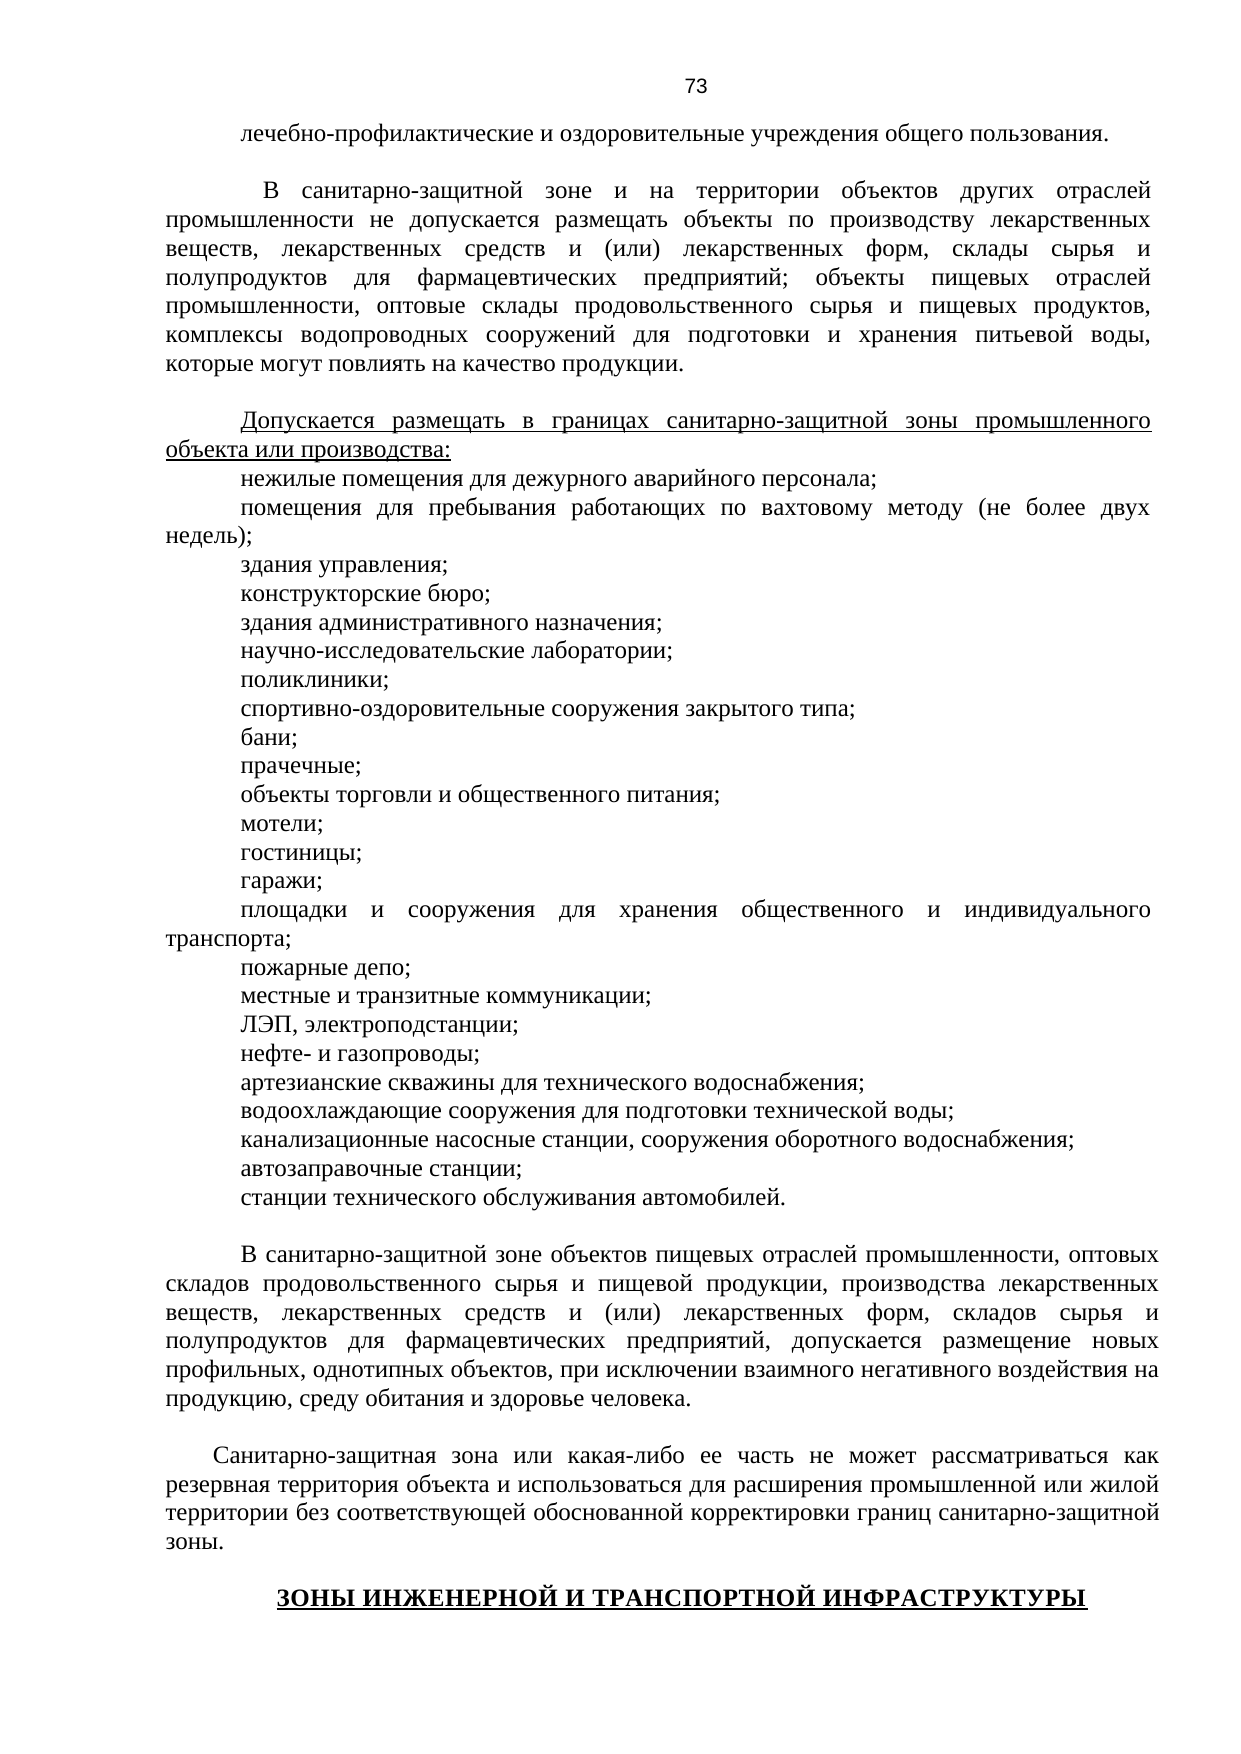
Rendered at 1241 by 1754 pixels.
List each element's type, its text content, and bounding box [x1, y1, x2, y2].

text нежилые помещения для дежурного аварийного персонала; [165, 463, 1152, 492]
text артезианские скважины для технического водоснабжения; [165, 1067, 1152, 1096]
text ЗОНЫ ИНЖЕНЕРНОЙ И ТРАНСПОРТНОЙ ИНФРАСТРУКТУРЫ [165, 1583, 1160, 1612]
text бани; [165, 722, 1152, 751]
text конструкторские бюро; [165, 578, 1152, 607]
text объекты торговли и общественного питания; [165, 779, 1152, 808]
text водоохлаждающие сооружения для подготовки технической воды; [165, 1096, 1152, 1124]
text нефте- и газопроводы; [165, 1038, 1152, 1067]
text ЛЭП, электроподстанции; [165, 1009, 1152, 1038]
text В санитарно-защитной зоне и на территории объектов других отраслей промышленности не допускается размещать объекты по производству лекарственных веществ, лекарственных средств и (или) лекарственных форм, склады сырья и полупродуктов для фармацевтических предприятий; объекты пищевых отраслей промышленности, оптовые склады продовольственного сырья и пищевых продуктов, комплексы водопроводных сооружений для подготовки и хранения питьевой воды, которые могут повлиять на качество продукции. [165, 176, 1152, 377]
text Допускается размещать в границах санитарно-защитной зоны промышленного объекта или производства: [165, 406, 1152, 463]
text станции технического обслуживания автомобилей. [165, 1182, 1152, 1211]
text гостиницы; [165, 837, 1152, 866]
text спортивно-оздоровительные сооружения закрытого типа; [165, 693, 1152, 722]
text лечебно-профилактические и оздоровительные учреждения общего пользования. [165, 118, 1152, 147]
text здания административного назначения; [165, 607, 1152, 636]
text мотели; [165, 808, 1152, 837]
text канализационные насосные станции, сооружения оборотного водоснабжения; [165, 1124, 1152, 1153]
text гаражи; [165, 866, 1152, 894]
text автозаправочные станции; [165, 1153, 1152, 1182]
text площадки и сооружения для хранения общественного и индивидуального транспорта; [165, 894, 1152, 952]
text пожарные депо; [165, 952, 1152, 981]
text научно-исследовательские лаборатории; [165, 636, 1152, 664]
text помещения для пребывания работающих по вахтовому методу (не более двух недель); [165, 492, 1152, 549]
text поликлиники; [165, 664, 1152, 693]
text здания управления; [165, 549, 1152, 578]
text Санитарно-защитная зона или какая-либо ее часть не может рассматриваться как резервная территория объекта и использоваться для расширения промышленной или жилой территории без соответствующей обоснованной корректировки границ санитарно-защитной зоны. [165, 1441, 1160, 1555]
text В санитарно-защитной зоне объектов пищевых отраслей промышленности, оптовых складов продовольственного сырья и пищевой продукции, производства лекарственных веществ, лекарственных средств и (или) лекарственных форм, складов сырья и полупродуктов для фармацевтических предприятий, допускается размещение новых профильных, однотипных объектов, при исключении взаимного негативного воздействия на продукцию, среду обитания и здоровье человека. [165, 1239, 1160, 1412]
text прачечные; [165, 751, 1152, 779]
text местные и транзитные коммуникации; [165, 981, 1152, 1009]
